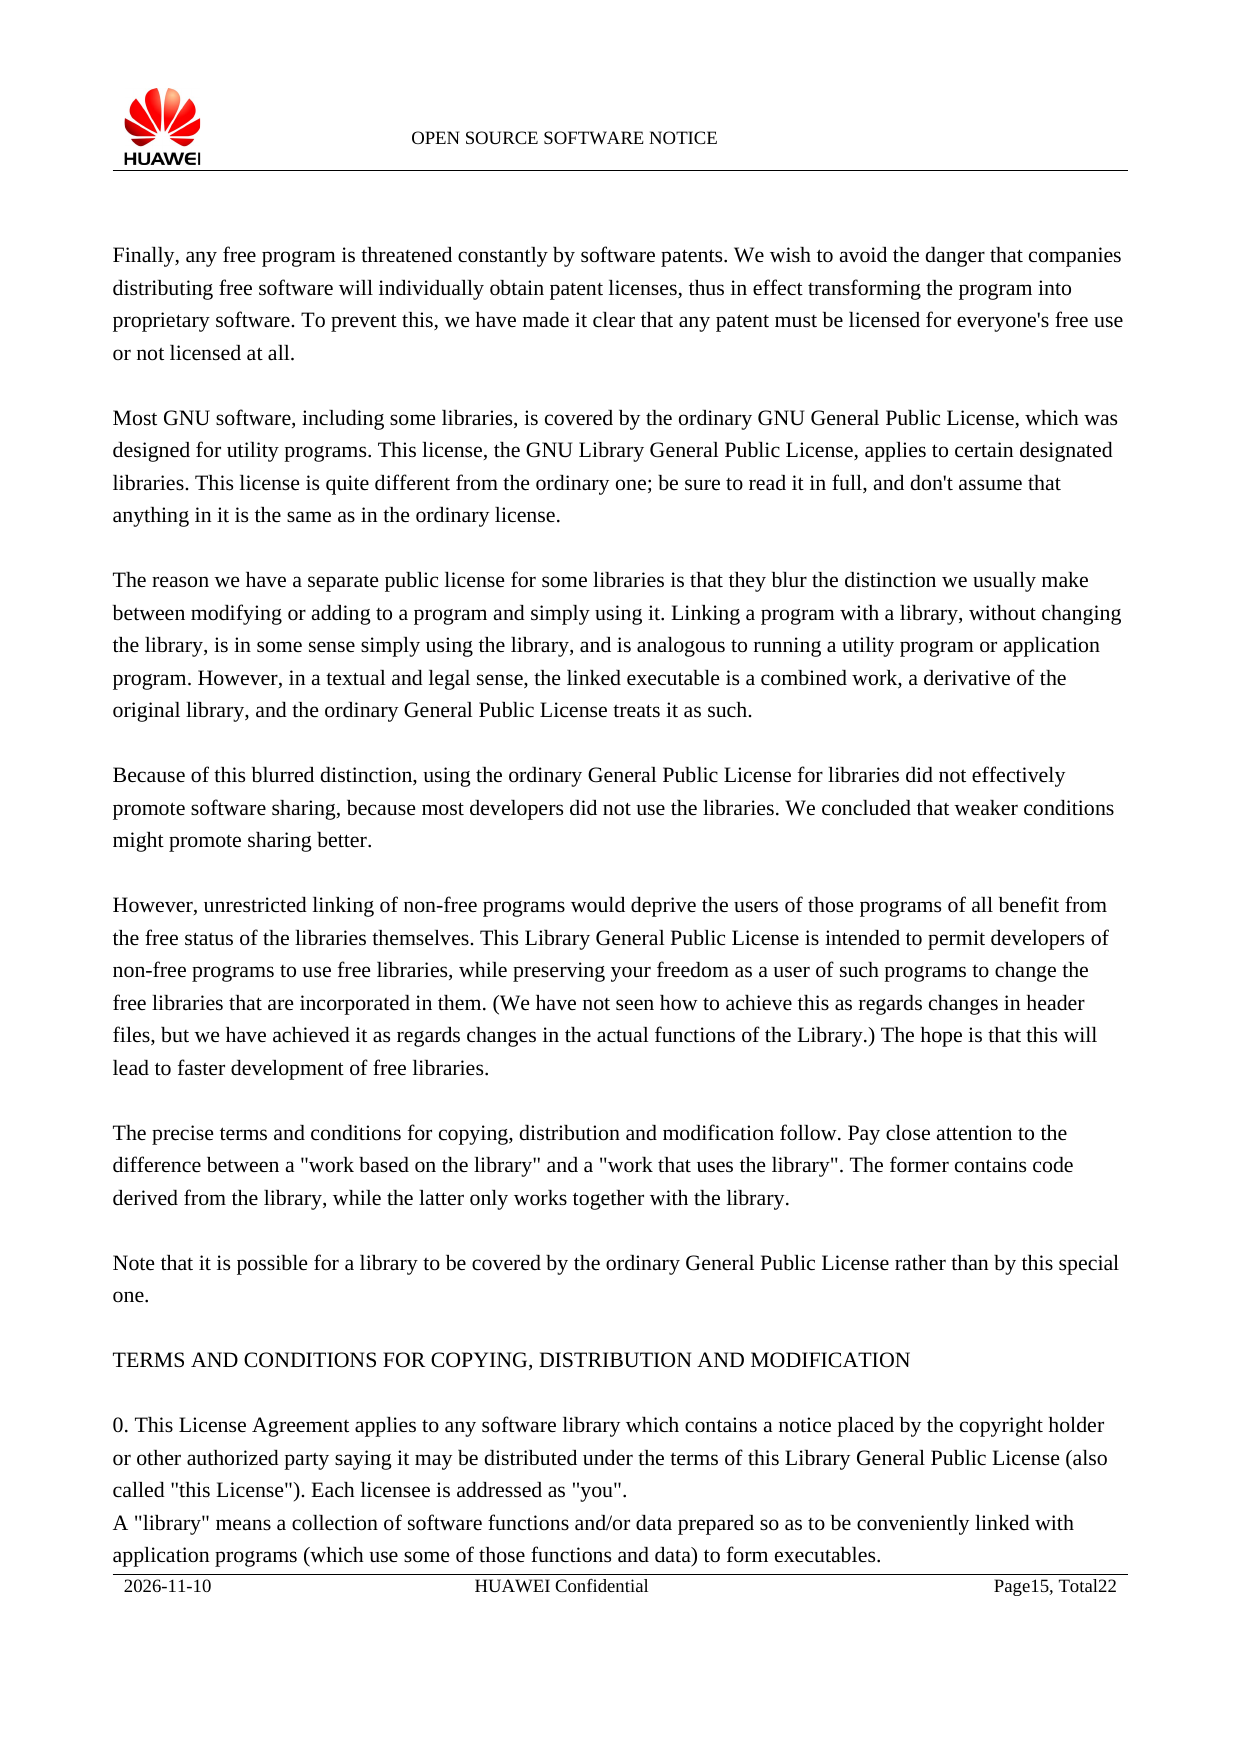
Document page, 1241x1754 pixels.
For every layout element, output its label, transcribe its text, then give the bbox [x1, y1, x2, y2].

picture [124, 88, 201, 165]
